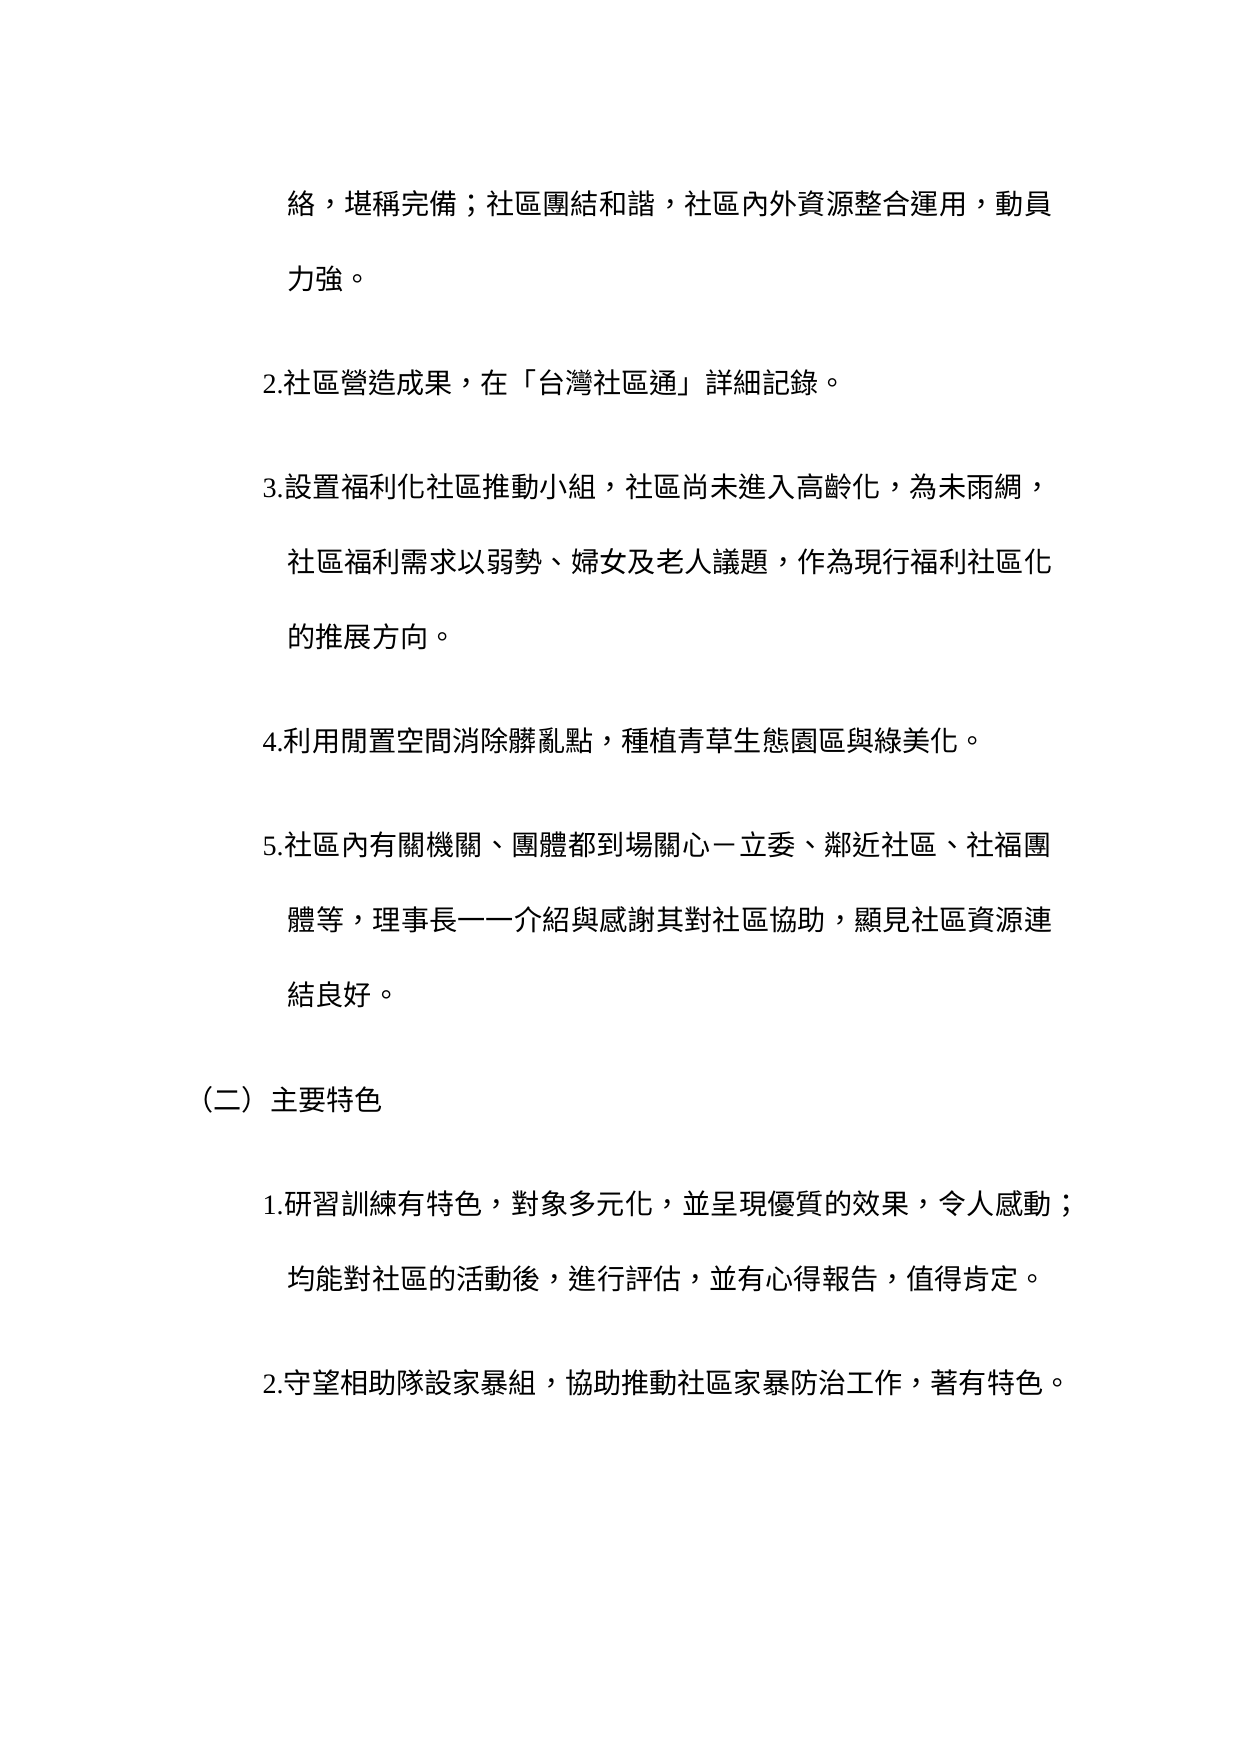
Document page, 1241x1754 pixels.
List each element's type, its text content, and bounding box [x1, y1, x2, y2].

text 2.守望相助隊設家暴組，協助推動社區家暴防治工作，著有特色。 [262, 1344, 1053, 1419]
text 3.設置福利化社區推動小組，社區尚未進入高齡化，為未雨綢，社區福利需求以弱勢、婦女及老人議題，作為現行福利社區化的推展方向。 [262, 448, 1053, 673]
text 5.社區內有關機關、團體都到場關心－立委、鄰近社區、社福團體等，理事長一一介紹與感謝其對社區協助，顯見社區資源連結良好。 [262, 806, 1053, 1031]
text 1.研習訓練有特色，對象多元化，並呈現優質的效果，令人感動；均能對社區的活動後，進行評估，並有心得報告，值得肯定。 [262, 1164, 1053, 1314]
text 4.利用閒置空間消除髒亂點，種植青草生態園區與綠美化。 [262, 702, 1053, 777]
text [262, 164, 1053, 314]
text 2.社區營造成果，在「台灣社區通」詳細記錄。 [262, 344, 1053, 419]
text （二）主要特色 [150, 1060, 1053, 1135]
